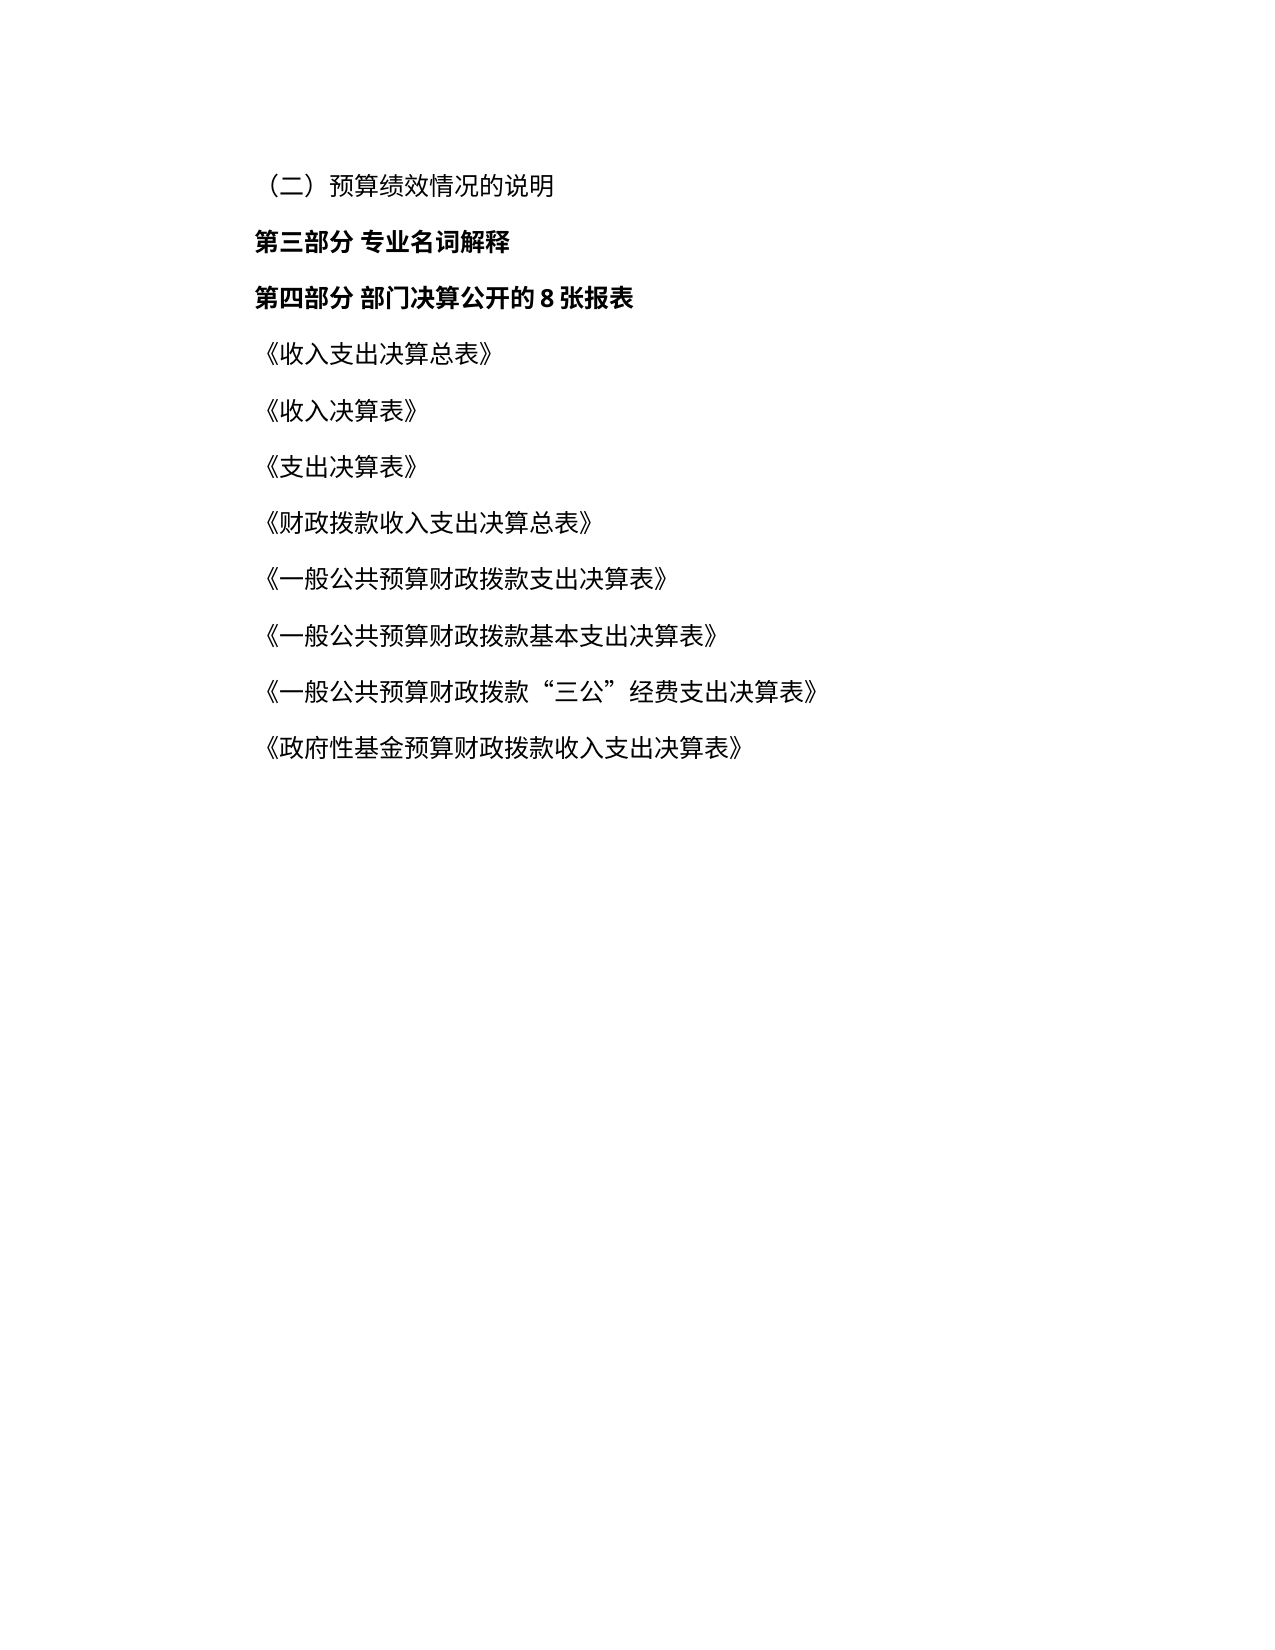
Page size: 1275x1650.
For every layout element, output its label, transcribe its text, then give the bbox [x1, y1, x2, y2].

text 第四部分 部门决算公开的8张报表 [187, 262, 1087, 319]
text （二）预算绩效情况的说明 [187, 150, 1087, 206]
text 《一般公共预算财政拨款支出决算表》 [187, 544, 1087, 600]
text 《财政拨款收入支出决算总表》 [187, 487, 1087, 544]
text 《一般公共预算财政拨款“三公”经费支出决算表》 [187, 656, 1087, 712]
text 《一般公共预算财政拨款基本支出决算表》 [187, 600, 1087, 656]
text 第三部分 专业名词解释 [187, 206, 1087, 262]
text 《收入支出决算总表》 [187, 319, 1087, 375]
text 《政府性基金预算财政拨款收入支出决算表》 [187, 712, 1087, 769]
text 《收入决算表》 [187, 375, 1087, 431]
text 《支出决算表》 [187, 431, 1087, 487]
